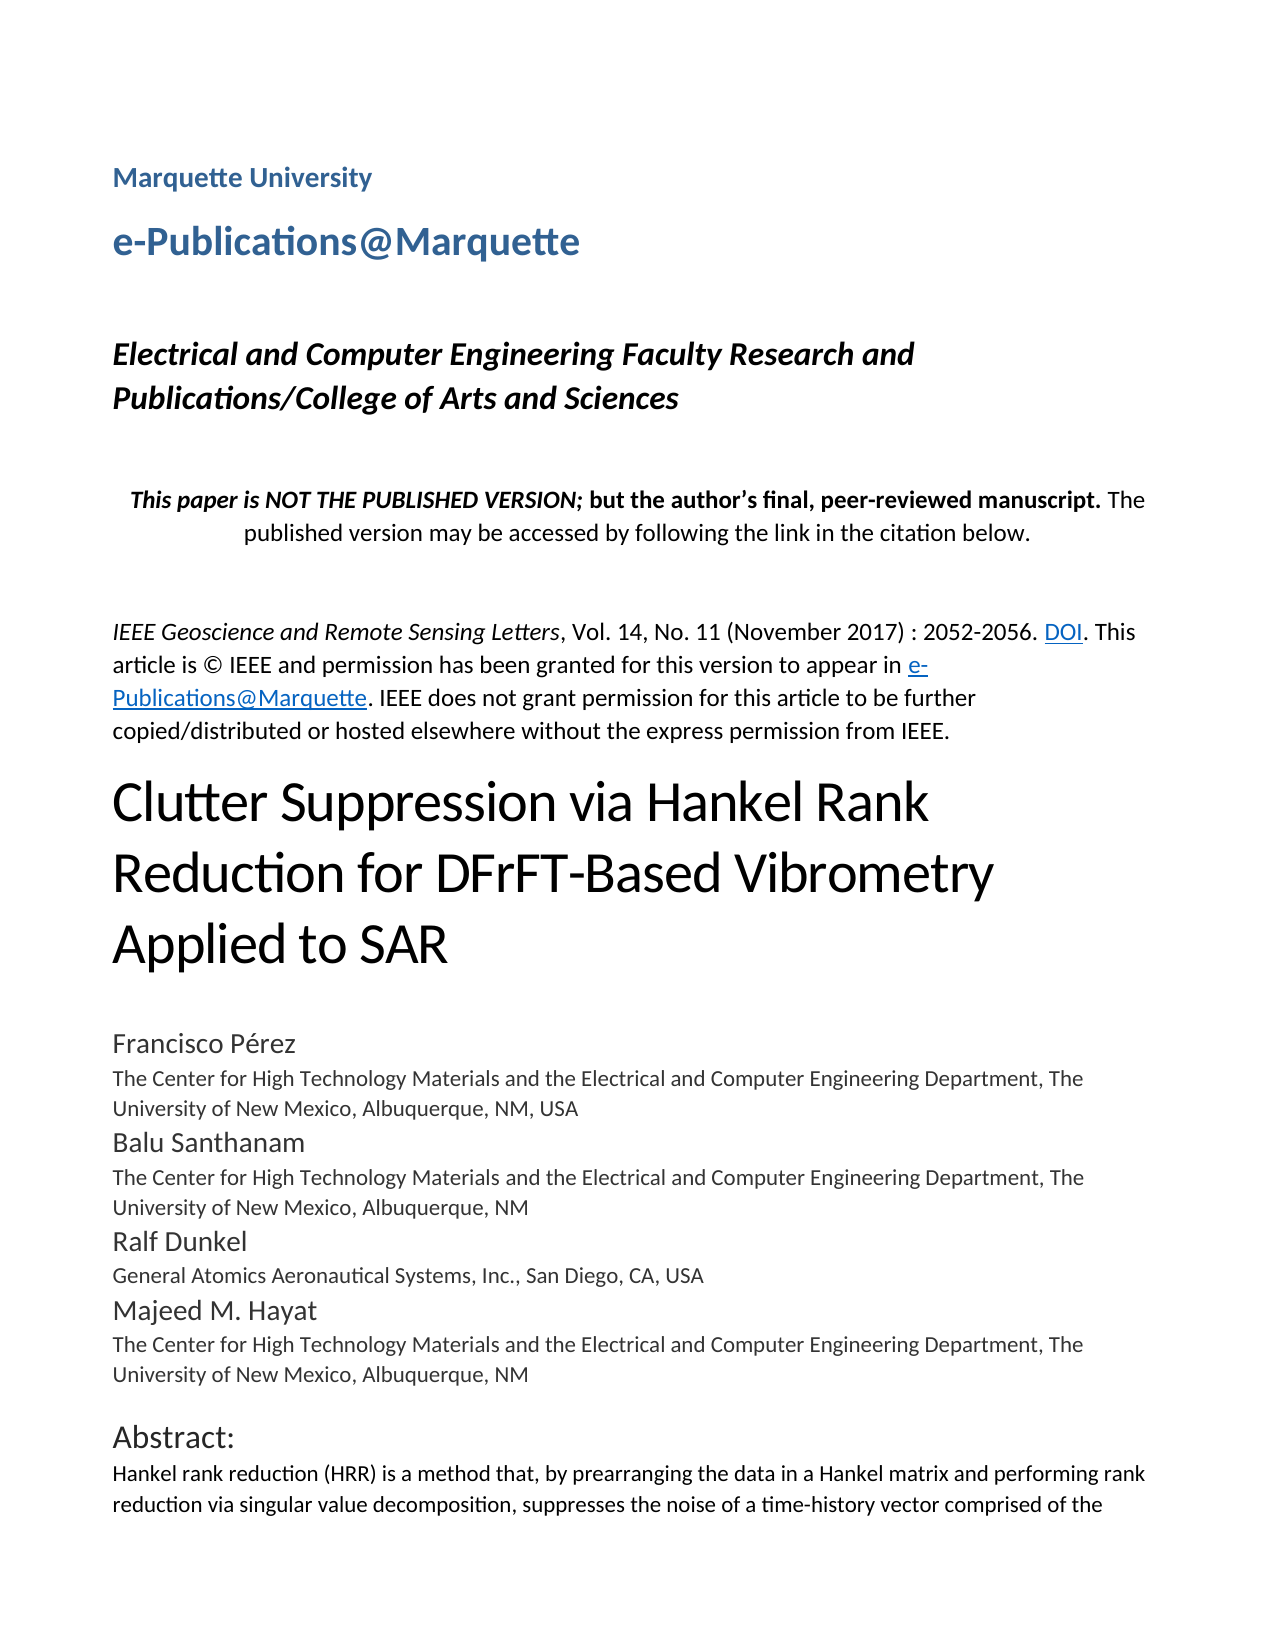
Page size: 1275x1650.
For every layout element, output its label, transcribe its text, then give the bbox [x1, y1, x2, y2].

subtitle Abstract: [112, 1416, 1162, 1456]
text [112, 1459, 1162, 1518]
text IEEE Geoscience and Remote Sensing Letters, Vol. 14, No. 11 (November 2017) : 2052-2056. DOI. This article is © IEEE and permission has been granted for this version to appear in e-Publications@Marquette. IEEE does not grant permission for this article to be further copied/distributed or hosted elsewhere without the express permission from IEEE. [112, 616, 1162, 746]
title Clutter Suppression via Hankel Rank Reduction for DFrFT-Based Vibrometry Applied to SAR [112, 765, 1162, 978]
text Electrical and Computer Engineering Faculty Research and Publications/College of Arts and Sciences [112, 333, 1162, 418]
text Balu Santhanam [112, 1124, 1162, 1160]
text This paper is NOT THE PUBLISHED VERSION; but the author’s final, peer-reviewed manuscript. The published version may be accessed by following the link in the citation below. [112, 484, 1162, 548]
text e-Publications@Marquette [112, 214, 1162, 265]
text General Atomics Aeronautical Systems, Inc., San Diego, CA, USA [112, 1262, 1162, 1289]
text The Center for High Technology Materials and the Electrical and Computer Engineering Department, The University of New Mexico, Albuquerque, NM [112, 1163, 1162, 1221]
text Ralf Dunkel [112, 1223, 1162, 1259]
text Marquette University [112, 159, 1162, 195]
text The Center for High Technology Materials and the Electrical and Computer Engineering Department, The University of New Mexico, Albuquerque, NM [112, 1330, 1162, 1388]
text The Center for High Technology Materials and the Electrical and Computer Engineering Department, The University of New Mexico, Albuquerque, NM, USA [112, 1064, 1162, 1122]
text Francisco Pérez [112, 1025, 1162, 1061]
text Majeed M. Hayat [112, 1292, 1162, 1327]
